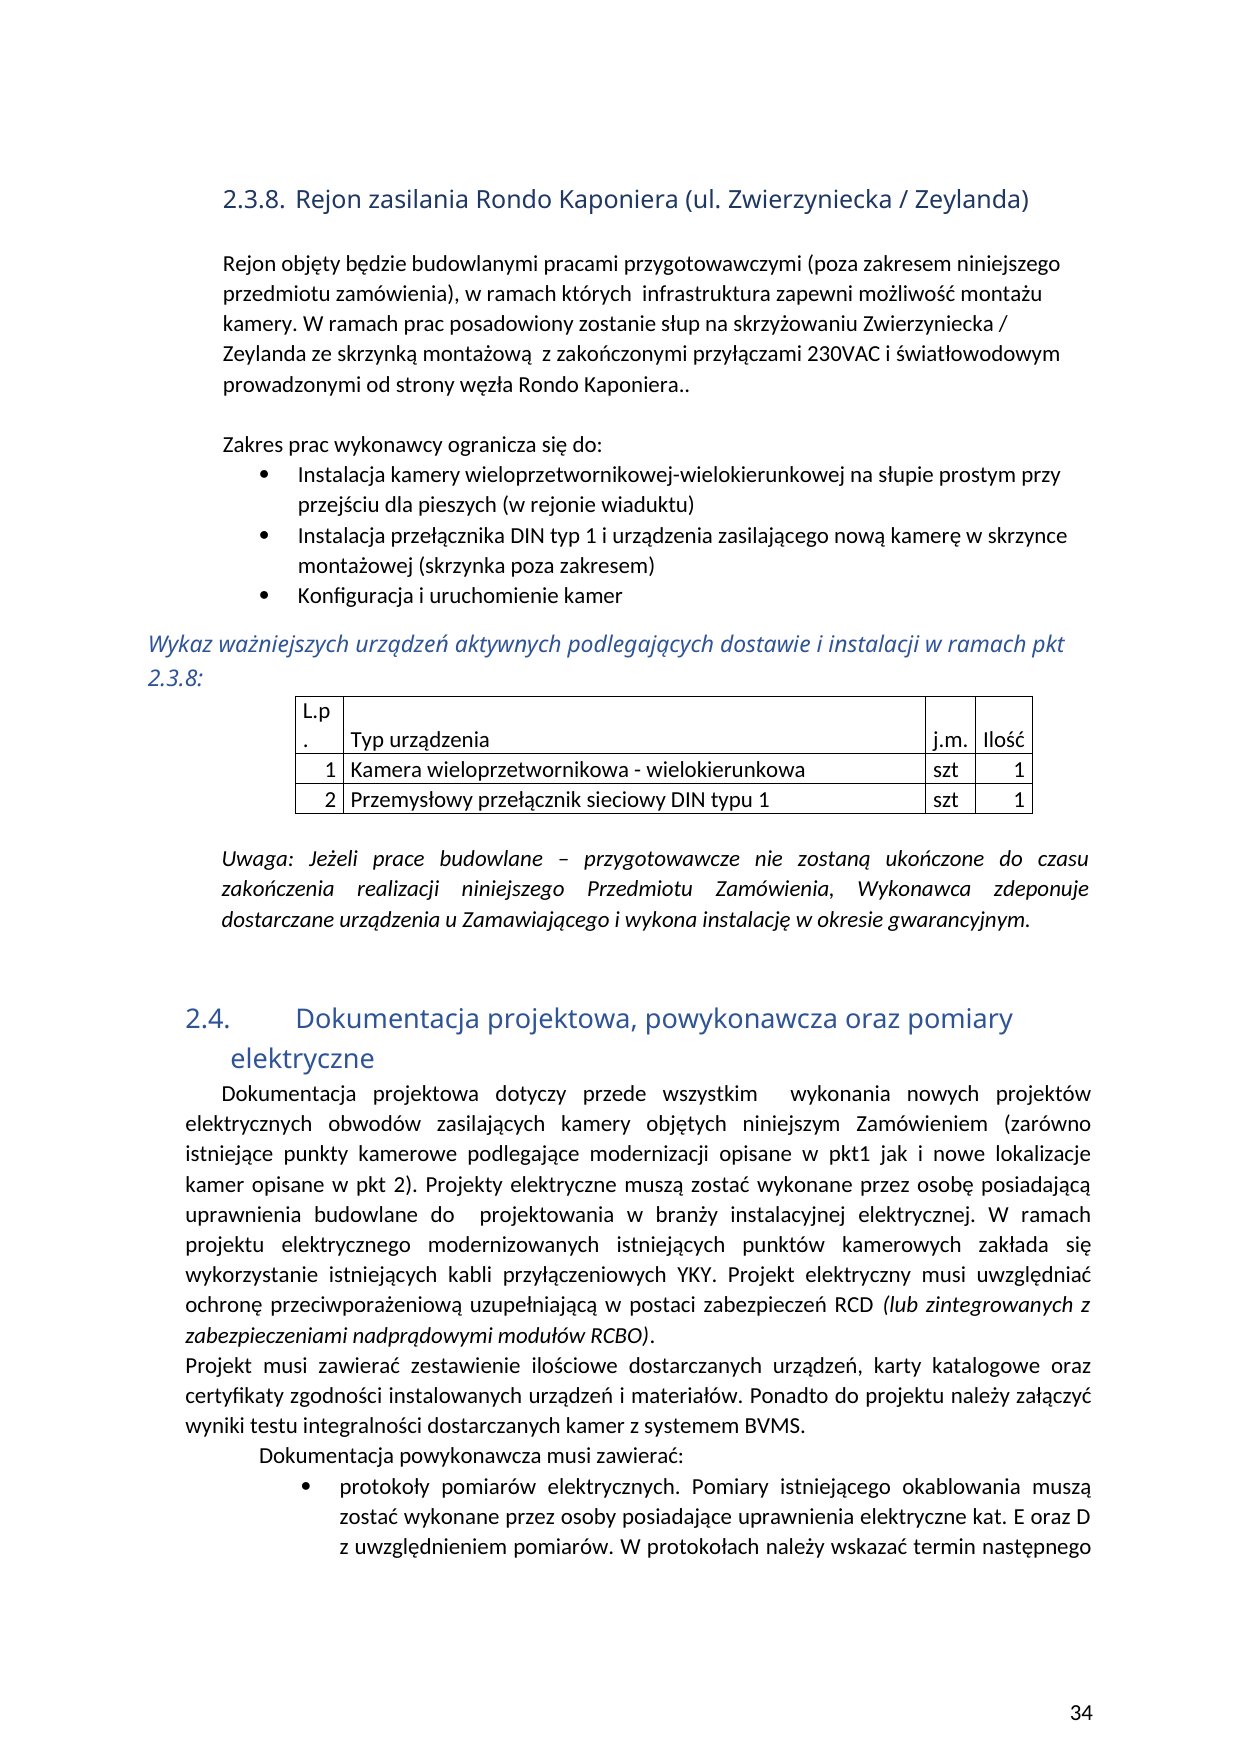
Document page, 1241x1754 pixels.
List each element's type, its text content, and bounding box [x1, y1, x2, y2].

table_cell szt [926, 784, 975, 813]
text Zakres prac wykonawcy ogranicza się do: [223, 430, 1093, 458]
table_cell szt [926, 754, 975, 783]
text Rejon objęty będzie budowlanymi pracami przygotowawczymi (poza zakresem niniejszego przedmiotu zamówienia), w ramach których infrastruktura zapewni możliwość montażu kamery. W ramach prac posadowiony zostanie słup na skrzyżowaniu Zwierzyniecka / Zeylanda ze skrzynką montażową z zakończonymi przyłączami 230VAC i światłowodowym prowadzonymi od strony węzła Rondo Kaponiera.. [223, 249, 1093, 398]
table_cell Kamera wieloprzetwornikowa - wielokierunkowa [344, 754, 925, 783]
list Instalacja przełącznika DIN typ 1 i urządzenia zasilającego nową kamerę w skrzynce montażowej (skrzynka poza zakresem) [260, 521, 1093, 579]
table_cell 1 [976, 754, 1032, 783]
table_cell 1 [976, 784, 1032, 813]
subtitle Dokumentacja projektowa, powykonawcza oraz pomiary elektryczne [185, 999, 1093, 1076]
table_header j.m. [926, 697, 975, 753]
list Instalacja kamery wieloprzetwornikowej-wielokierunkowej na słupie prostym przy przejściu dla pieszych (w rejonie wiaduktu) [260, 460, 1093, 519]
table_cell 2 [296, 784, 343, 813]
text Uwaga: Jeżeli prace budowlane – przygotowawcze nie zostaną ukończone do czasu zakończenia realizacji niniejszego Przedmiotu Zamówienia, Wykonawca zdeponuje dostarczane urządzenia u Zamawiającego i wykona instalację w okresie gwarancyjnym. [221, 844, 1093, 933]
list Konfiguracja i uruchomienie kamer [260, 581, 1093, 609]
table_cell 1 [296, 754, 343, 783]
text Dokumentacja powykonawcza musi zawierać: [185, 1442, 1093, 1470]
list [302, 1472, 1093, 1560]
table_header L.p. [296, 697, 343, 753]
text Projekt musi zawierać zestawienie ilościowe dostarczanych urządzeń, karty katalogowe oraz certyfikaty zgodności instalowanych urządzeń i materiałów. Ponadto do projektu należy załączyć wyniki testu integralności dostarczanych kamer z systemem BVMS. [185, 1351, 1093, 1439]
text Dokumentacja projektowa dotyczy przede wszystkim wykonania nowych projektów elektrycznych obwodów zasilających kamery objętych niniejszym Zamówieniem (zarówno istniejące punkty kamerowe podlegające modernizacji opisane w pkt1 jak i nowe lokalizacje kamer opisane w pkt 2). Projekty elektryczne muszą zostać wykonane przez osobę posiadającą uprawnienia budowlane do projektowania w branży instalacyjnej elektrycznej. W ramach projektu elektrycznego modernizowanych istniejących punktów kamerowych zakłada się wykorzystanie istniejących kabli przyłączeniowych YKY. Projekt elektryczny musi uwzględniać ochronę przeciwporażeniową uzupełniającą w postaci zabezpieczeń RCD (lub zintegrowanych z zabezpieczeniami nadprądowymi modułów RCBO). [185, 1079, 1093, 1349]
table_header Ilość [976, 697, 1032, 753]
table_cell Przemysłowy przełącznik sieciowy DIN typu 1 [344, 784, 925, 813]
subtitle Rejon zasilania Rondo Kaponiera (ul. Zwierzyniecka / Zeylanda) [223, 182, 1093, 216]
subtitle Wykaz ważniejszych urządzeń aktywnych podlegających dostawie i instalacji w ramach pkt 2.3.8: [148, 628, 1093, 693]
table_header Typ urządzenia [344, 697, 925, 753]
